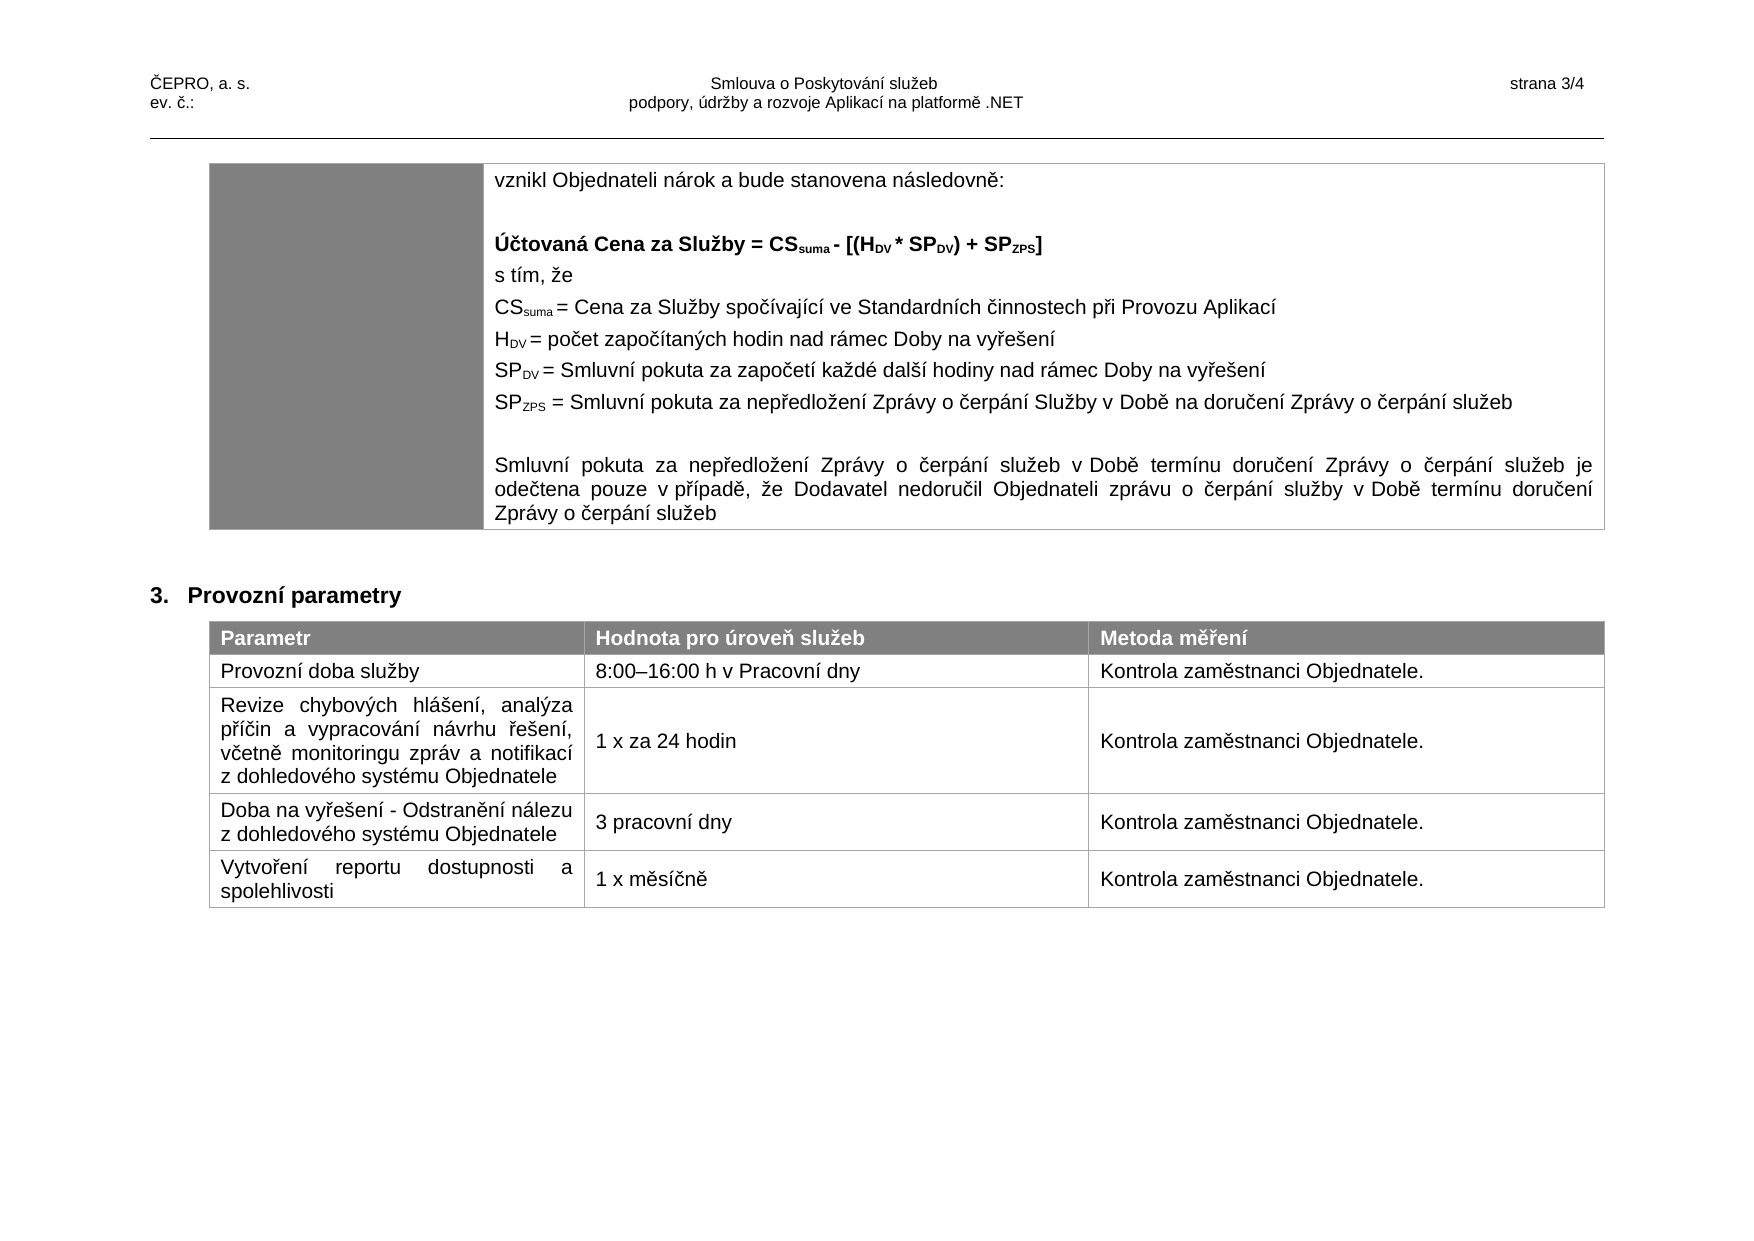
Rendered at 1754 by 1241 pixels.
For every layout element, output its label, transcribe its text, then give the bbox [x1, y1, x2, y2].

table_cell Kontrola zaměstnanci Objednatele. [1089, 851, 1604, 907]
table_cell Kontrola zaměstnanci Objednatele. [1089, 794, 1604, 850]
table_header Parametr [210, 622, 584, 654]
table_cell Doba na vyřešení - Odstranění nálezu z dohledového systému Objednatele [210, 794, 584, 850]
table_header Metoda měření [1089, 622, 1604, 654]
table_cell Vytvoření reportu dostupnosti a spolehlivosti [210, 851, 584, 907]
table_cell 1 x za 24 hodin [585, 688, 1088, 792]
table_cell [210, 164, 483, 529]
table_cell 1 x měsíčně [585, 851, 1088, 907]
table_cell Revize chybových hlášení, analýza příčin a vypracování návrhu řešení, včetně monitoringu zpráv a notifikací z dohledového systému Objednatele [210, 688, 584, 792]
table_header Hodnota pro úroveň služeb [585, 622, 1088, 654]
table_cell Provozní doba služby [210, 655, 584, 687]
table_cell 3 pracovní dny [585, 794, 1088, 850]
table_cell Kontrola zaměstnanci Objednatele. [1089, 655, 1604, 687]
table_cell 8:00–16:00 h v Pracovní dny [585, 655, 1088, 687]
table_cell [484, 164, 1604, 529]
table_cell Kontrola zaměstnanci Objednatele. [1089, 688, 1604, 792]
list Provozní parametry [150, 582, 1604, 608]
